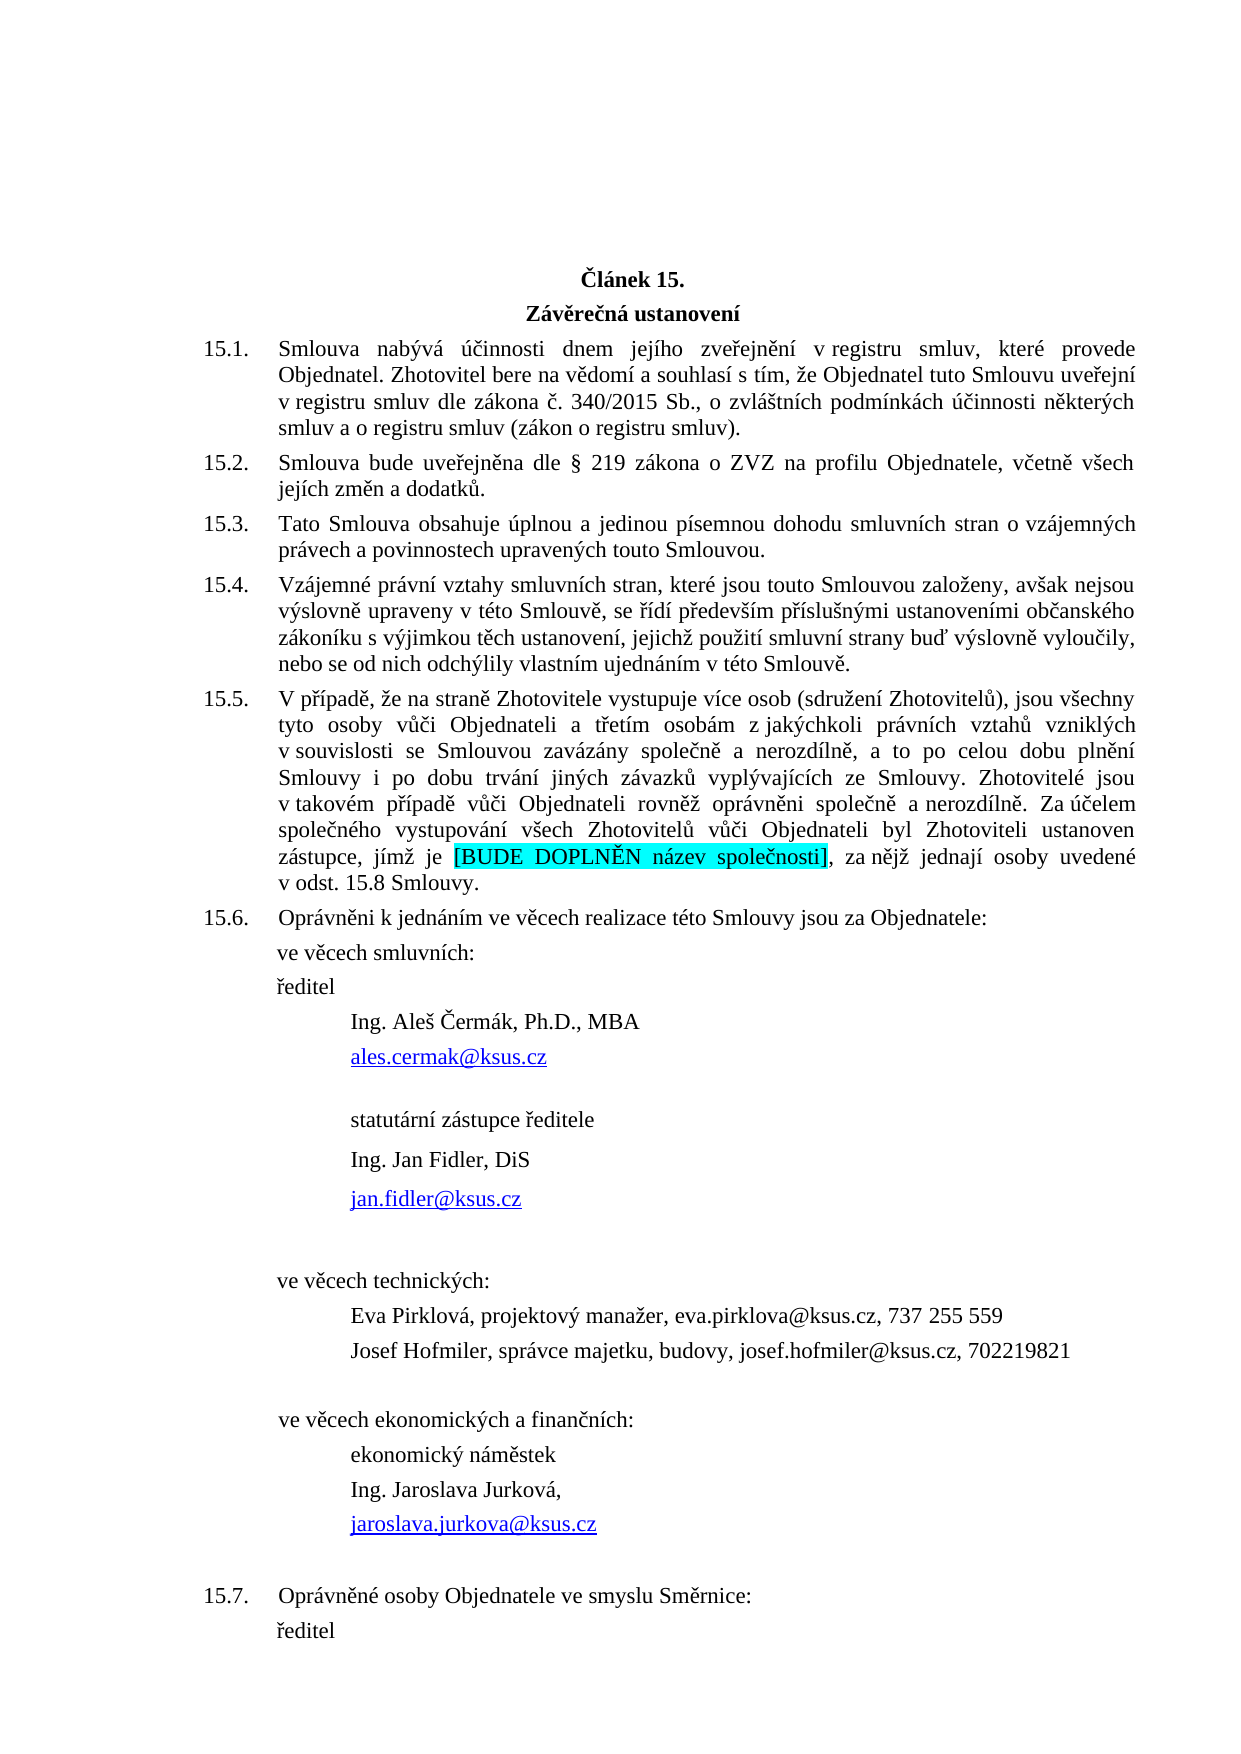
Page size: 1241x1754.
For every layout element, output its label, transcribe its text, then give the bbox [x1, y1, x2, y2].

list ve věcech smluvních: [203, 939, 1136, 965]
list jaroslava.jurkova@ksus.cz [278, 1510, 1136, 1537]
text Vzájemné právní vztahy smluvních stran, které jsou touto Smlouvou založeny, avšak nejsou výslovně upraveny v této Smlouvě, se řídí především příslušnými ustanoveními občanského zákoníku s výjimkou těch ustanovení, jejichž použití smluvní strany buď výslovně vyloučily, nebo se od nich odchýlily vlastním ujednáním v této Smlouvě. [203, 571, 1136, 676]
text Oprávněni k jednáním ve věcech realizace této Smlouvy jsou za Objednatele: [203, 904, 1136, 930]
list Ing. Jan Fidler, DiS [277, 1146, 1136, 1172]
list ales.cermak@ksus.cz [203, 1043, 1136, 1069]
list Smlouva nabývá účinnosti dnem jejího zveřejnění v registru smluv, které provede Objednatel. Zhotovitel bere na vědomí a souhlasí s tím, že Objednatel tuto Smlouvu uveřejní v registru smluv dle zákona č. 340/2015 Sb., o zvláštních podmínkách účinnosti některých smluv a o registru smluv (zákon o registru smluv). [203, 335, 1136, 441]
list ředitel [203, 1617, 1136, 1643]
list jan.fidler@ksus.cz [247, 1185, 1136, 1211]
list Ing. Jaroslava Jurková, [278, 1476, 1136, 1502]
list ekonomický náměstek [278, 1441, 1136, 1467]
list Eva Pirklová, projektový manažer, eva.pirklova@ksus.cz, 737 255 559 [203, 1302, 1136, 1329]
list Smlouva bude uveřejněna dle § 219 zákona o ZVZ na profilu Objednatele, včetně všech jejích změn a dodatků. [203, 449, 1136, 502]
list ve věcech ekonomických a finančních: [278, 1406, 1136, 1433]
text V případě, že na straně Zhotovitele vystupuje více osob (sdružení Zhotovitelů), jsou všechny tyto osoby vůči Objednateli a třetím osobám z jakýchkoli právních vztahů vzniklých v souvislosti se Smlouvou zavázány společně a nerozdílně, a to po celou dobu plnění Smlouvy i po dobu trvání jiných závazků vyplývajících ze Smlouvy. Zhotovitelé jsou v takovém případě vůči Objednateli rovněž oprávněni společně a nerozdílně. Za účelem společného vystupování všech Zhotovitelů vůči Objednateli byl Zhotoviteli ustanoven zástupce, jímž je [BUDE DOPLNĚN název společnosti], za nějž jednají osoby uvedené v odst. 15.8 Smlouvy. [203, 685, 1136, 896]
list Josef Hofmiler, správce majetku, budovy, josef.hofmiler@ksus.cz, 702219821 [203, 1337, 1136, 1363]
list statutární zástupce ředitele [247, 1106, 1136, 1132]
text Oprávněné osoby Objednatele ve smyslu Směrnice: [203, 1582, 1136, 1608]
list Ing. Aleš Čermák, Ph.D., MBA [203, 1008, 1136, 1034]
list ředitel [203, 973, 1136, 1000]
list Tato Smlouva obsahuje úplnou a jedinou písemnou dohodu smluvních stran o vzájemných právech a povinnostech upravených touto Smlouvou. [203, 510, 1136, 563]
list ve věcech technických: [203, 1268, 1136, 1294]
text Závěrečná ustanovení [129, 301, 1136, 327]
